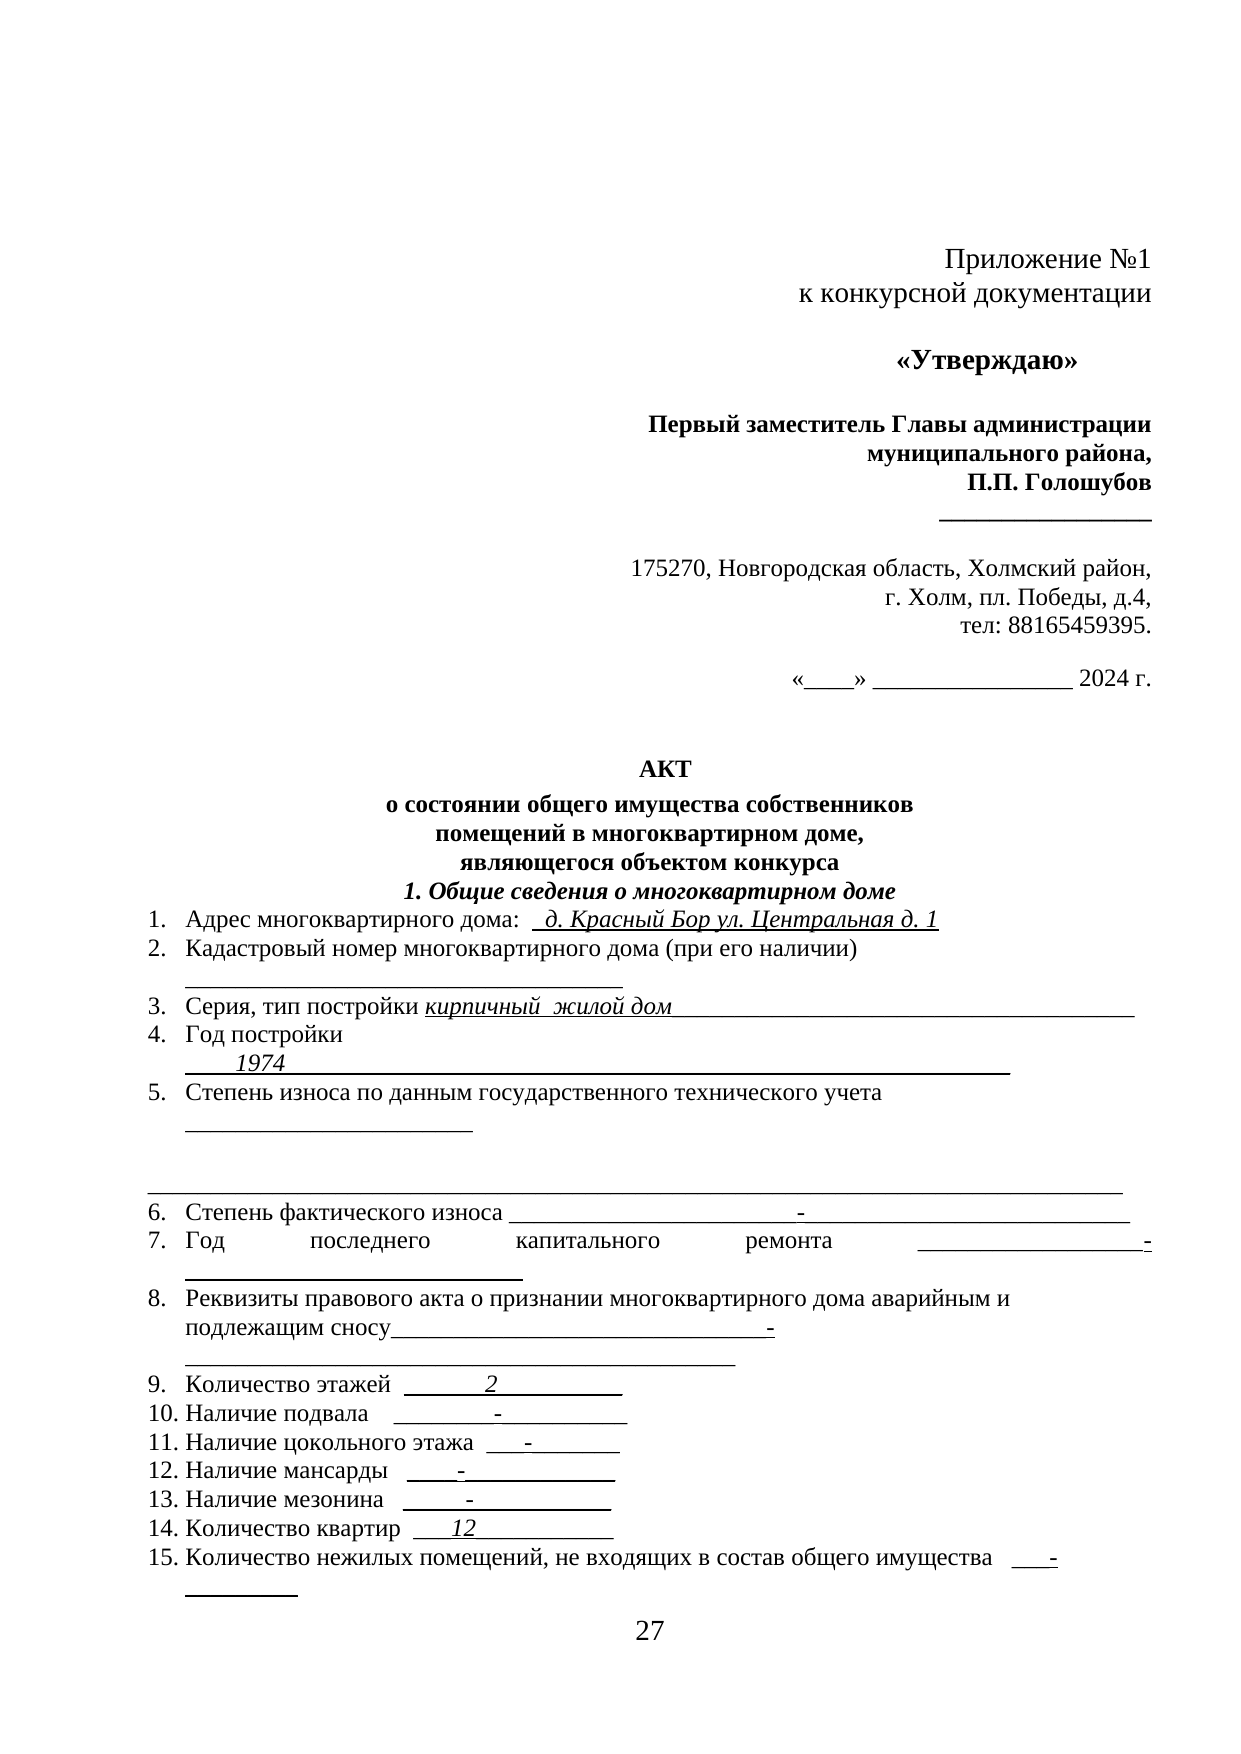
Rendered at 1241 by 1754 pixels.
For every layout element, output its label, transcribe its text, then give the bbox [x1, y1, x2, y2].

text П.П. Голошубов [148, 467, 1152, 496]
text Первый заместитель Главы администрации [148, 409, 1152, 438]
list Количество этажей ______2__________ [148, 1369, 1152, 1398]
text помещений в многоквартирном доме, [148, 818, 1152, 847]
subtitle «____» ________________ 2024 г. [179, 639, 1152, 698]
list Год последнего капитального ремонта __________________-___________________________ [148, 1226, 1152, 1283]
list Количество нежилых помещений, не входящих в состав общего имущества ___-_________ [148, 1542, 1152, 1599]
list Год постройки ____1974__________________________________________________________ [148, 1019, 1152, 1077]
text ______________________________________________________________________________ [148, 1134, 1152, 1197]
list Кадастровый номер многоквартирного дома (при его наличии) ___________________________________ [148, 933, 1152, 991]
list Адрес многоквартирного дома: _д. Красный Бор ул. Центральная д. 1 [148, 904, 1152, 933]
list Наличие цокольного этажа ___-_______ [148, 1427, 1152, 1456]
text тел: 88165459395. [148, 611, 1152, 639]
text о состоянии общего имущества собственников [148, 789, 1152, 818]
list Степень фактического износа _______________________-__________________________ [148, 1197, 1152, 1226]
list Реквизиты правового акта о признании многоквартирного дома аварийным и подлежащим сносу______________________________-____________________________________________ [148, 1283, 1152, 1369]
list Наличие мезонина _____-___________ [148, 1484, 1152, 1513]
list Степень износа по данным государственного технического учета _______________________ [148, 1077, 1152, 1134]
list Наличие мансарды ____-____________ [148, 1456, 1152, 1484]
text к конкурсной документации [658, 275, 1152, 309]
list Серия, тип постройки кирпичный жилой дом_____________________________________ [148, 991, 1152, 1019]
text являющегося объектом конкурса [148, 847, 1152, 876]
subtitle АКТ [179, 731, 1152, 789]
text 1. Общие сведения о многоквартирном доме [148, 876, 1152, 904]
list Количество квартир ___12___________ [148, 1513, 1152, 1542]
text Приложение №1 [658, 242, 1152, 275]
text _________________ [148, 496, 1152, 524]
text г. Холм, пл. Победы, д.4, [148, 582, 1152, 611]
text 175270, Новгородская область, Холмский район, [148, 553, 1152, 582]
list Наличие подвала ________-__________ [148, 1398, 1152, 1427]
text «Утверждаю» [748, 342, 1152, 376]
text муниципального района, [148, 438, 1152, 467]
